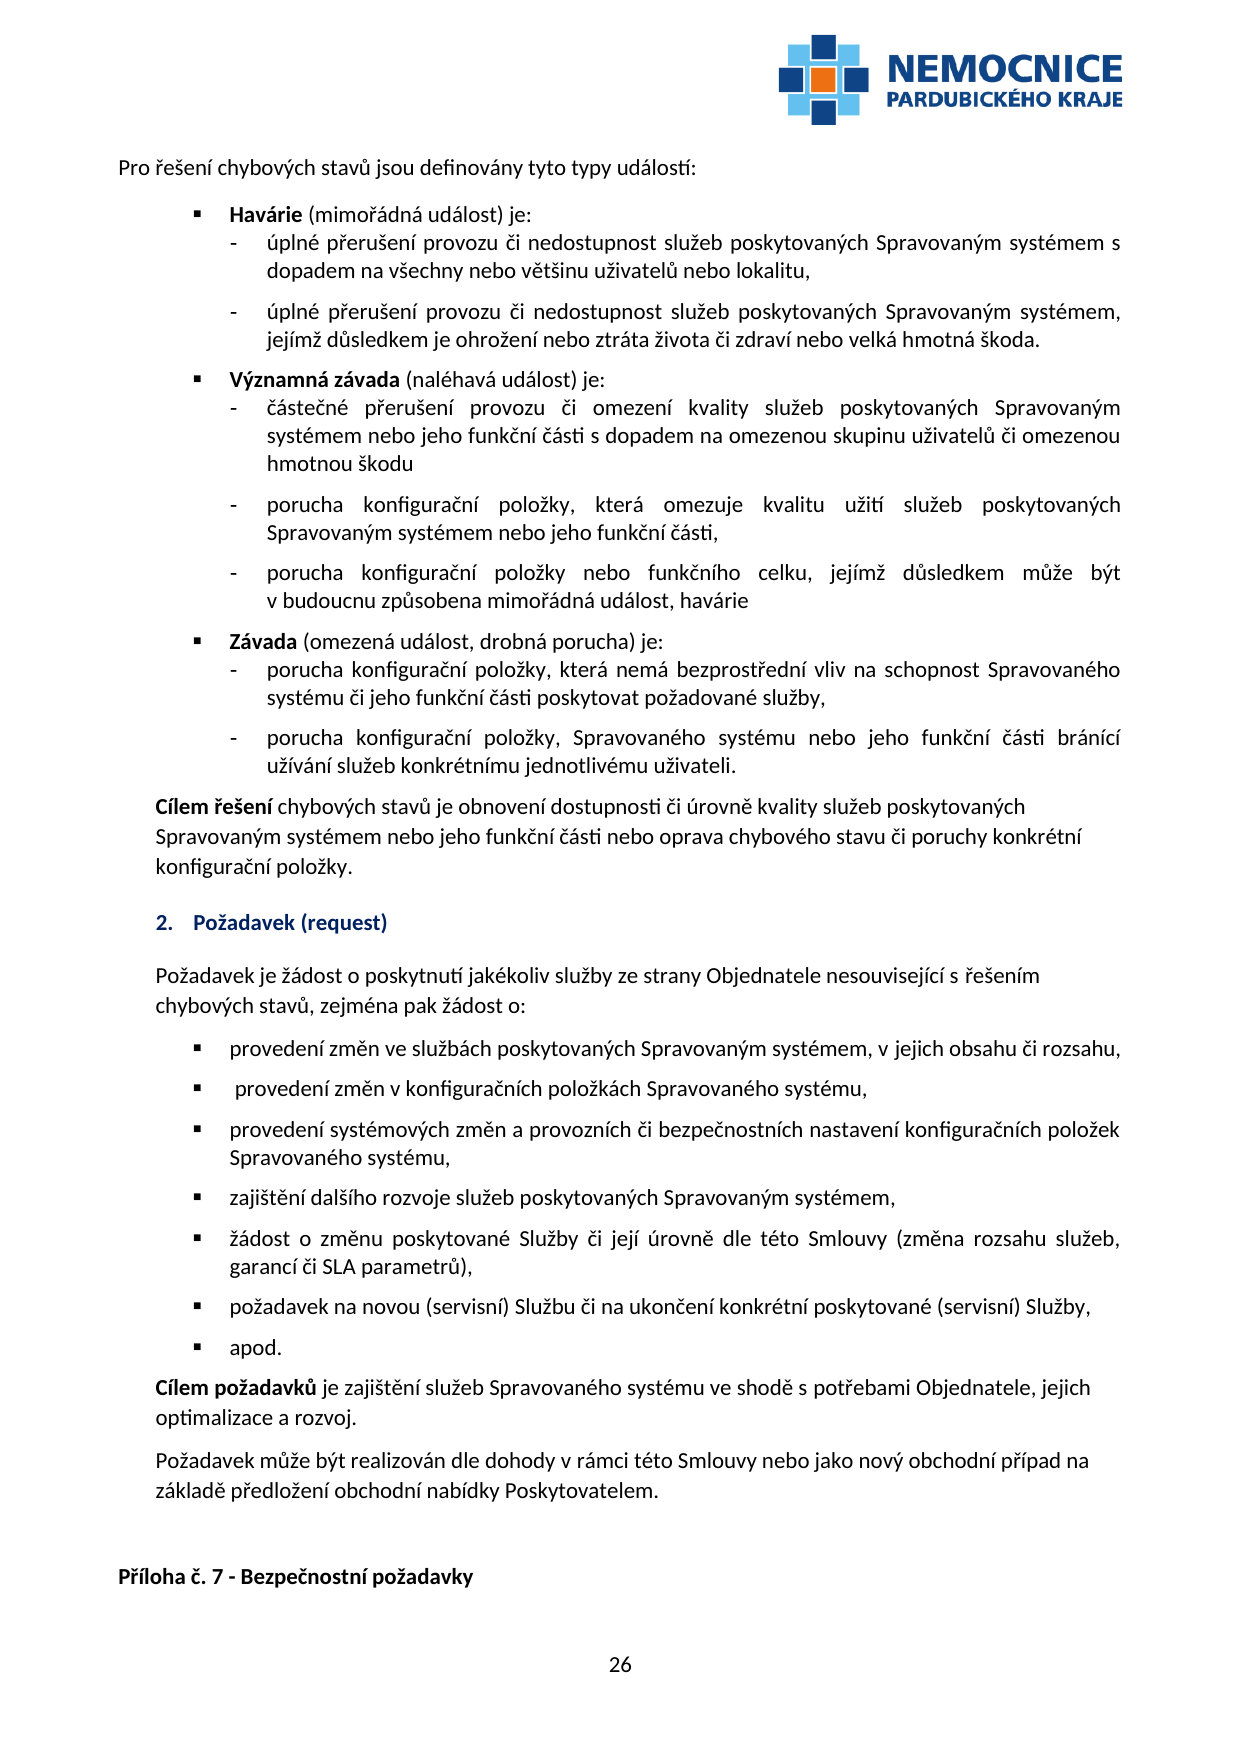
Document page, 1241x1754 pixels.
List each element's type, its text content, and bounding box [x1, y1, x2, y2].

list Významná závada (naléhavá událost) je: [192, 365, 1122, 393]
list zajištění dalšího rozvoje služeb poskytovaných Spravovaným systémem, [192, 1183, 1122, 1211]
list požadavek na novou (servisní) Službu či na ukončení konkrétní poskytované (servisní) Služby, [192, 1292, 1122, 1320]
list provedení změn ve službách poskytovaných Spravovaným systémem, v jejich obsahu či rozsahu, [192, 1034, 1122, 1062]
list porucha konfigurační položky nebo funkčního celku, jejímž důsledkem může být v budoucnu způsobena mimořádná událost, havárie [229, 558, 1122, 614]
list provedení změn v konfiguračních položkách Spravovaného systému, [192, 1074, 1122, 1102]
list porucha konfigurační položky, která nemá bezprostřední vliv na schopnost Spravovaného systému či jeho funkční části poskytovat požadované služby, [229, 655, 1122, 711]
text Cílem řešení chybových stavů je obnovení dostupnosti či úrovně kvality služeb poskytovaných Spravovaným systémem nebo jeho funkční části nebo oprava chybového stavu či poruchy konkrétní konfigurační položky. [155, 792, 1122, 881]
list částečné přerušení provozu či omezení kvality služeb poskytovaných Spravovaným systémem nebo jeho funkční části s dopadem na omezenou skupinu uživatelů či omezenou hmotnou škodu [229, 393, 1122, 477]
list porucha konfigurační položky, Spravovaného systému nebo jeho funkční části bránící užívání služeb konkrétnímu jednotlivému uživateli. [229, 723, 1122, 779]
list úplné přerušení provozu či nedostupnost služeb poskytovaných Spravovaným systémem, jejímž důsledkem je ohrožení nebo ztráta života či zdraví nebo velká hmotná škoda. [229, 297, 1122, 353]
text Pro řešení chybových stavů jsou definovány tyto typy událostí: [118, 153, 1122, 181]
list žádost o změnu poskytované Služby či její úrovně dle této Smlouvy (změna rozsahu služeb, garancí či SLA parametrů), [192, 1224, 1122, 1280]
list Závada (omezená událost, drobná porucha) je: [192, 627, 1122, 655]
list apod. [192, 1333, 1122, 1361]
text Požadavek je žádost o poskytnutí jakékoliv služby ze strany Objednatele nesouvisející s řešením chybových stavů, zejména pak žádost o: [155, 961, 1122, 1019]
text Příloha č. 7 - Bezpečnostní požadavky [118, 1562, 1122, 1590]
text Cílem požadavků je zajištění služeb Spravovaného systému ve shodě s potřebami Objednatele, jejich optimalizace a rozvoj. [155, 1373, 1122, 1432]
picture [777, 33, 1123, 126]
list úplné přerušení provozu či nedostupnost služeb poskytovaných Spravovaným systémem s dopadem na všechny nebo většinu uživatelů nebo lokalitu, [229, 228, 1122, 284]
list provedení systémových změn a provozních či bezpečnostních nastavení konfiguračních položek Spravovaného systému, [192, 1115, 1122, 1171]
list porucha konfigurační položky, která omezuje kvalitu užití služeb poskytovaných Spravovaným systémem nebo jeho funkční části, [229, 490, 1122, 546]
list Havárie (mimořádná událost) je: [192, 200, 1122, 228]
subtitle Požadavek (request) [156, 908, 1122, 936]
text Požadavek může být realizován dle dohody v rámci této Smlouvy nebo jako nový obchodní případ na základě předložení obchodní nabídky Poskytovatelem. [155, 1446, 1122, 1504]
